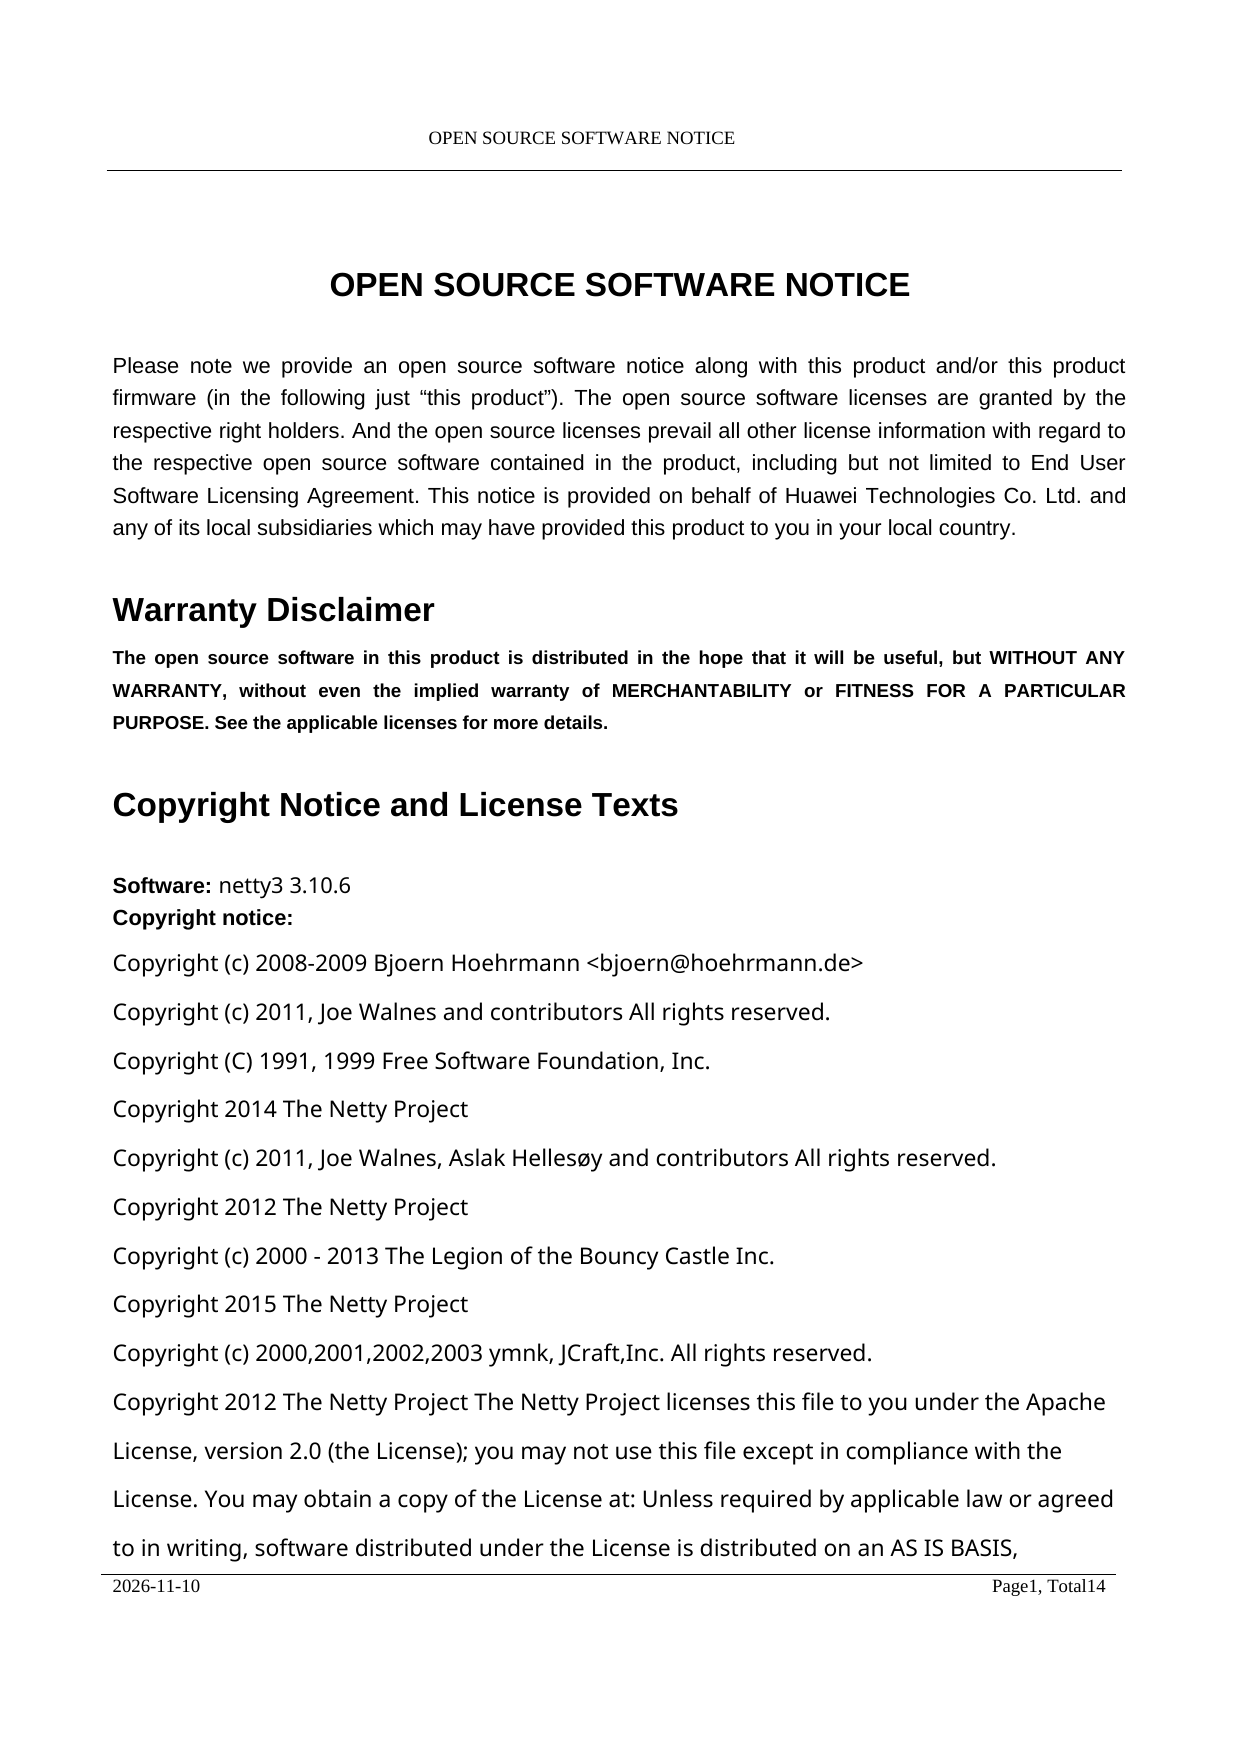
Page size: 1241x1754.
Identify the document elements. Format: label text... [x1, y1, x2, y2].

text Software: netty3 3.10.6 [112, 869, 1128, 901]
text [112, 947, 1128, 1564]
text The open source software in this product is distributed in the hope that it will be useful, but WITHOUT ANY WARRANTY, without even the implied warranty of MERCHANTABILITY or FITNESS FOR A PARTICULAR PURPOSE. See the applicable licenses for more details. [112, 641, 1128, 739]
text Copyright Notice and License Texts [112, 771, 1128, 836]
text Please note we provide an open source software notice along with this product and/or this product firmware (in the following just “this product”). The open source software licenses are granted by the respective right holders. And the open source licenses prevail all other license information with regard to the respective open source software contained in the product, including but not limited to End User Software Licensing Agreement. This notice is provided on behalf of Huawei Technologies Co. Ltd. and any of its local subsidiaries which may have provided this product to you in your local country. [112, 349, 1128, 544]
text OPEN SOURCE SOFTWARE NOTICE [112, 251, 1128, 316]
text Warranty Disclaimer [112, 576, 1128, 641]
text Copyright notice: [112, 901, 1128, 934]
